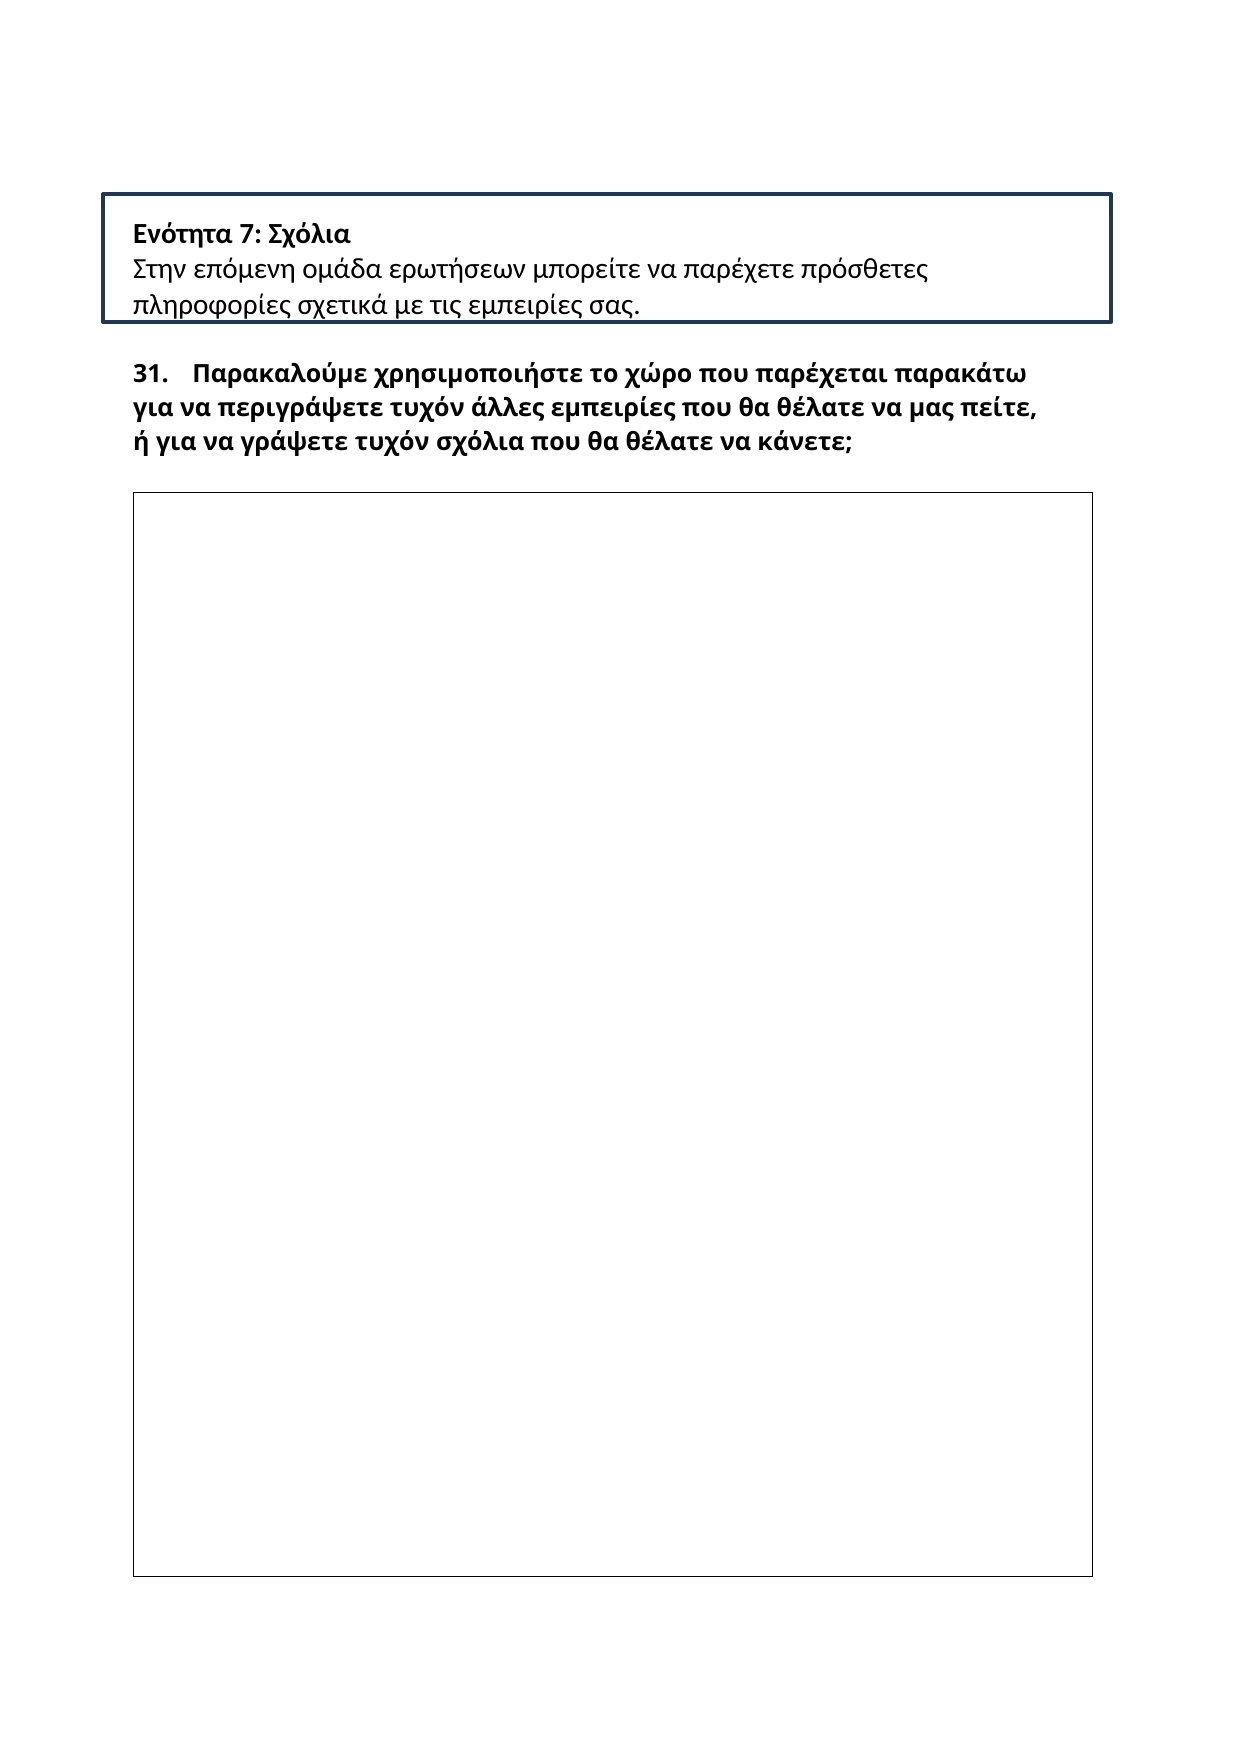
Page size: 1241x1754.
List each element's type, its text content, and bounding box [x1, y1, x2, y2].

text Στην επόμενη ομάδα ερωτήσεων μπορείτε να παρέχετε πρόσθετες πληροφορίες σχετικά με τις εμπειρίες σας. [133, 251, 1053, 320]
text Ενότητα 7: Σχόλια [133, 215, 1053, 251]
list 31. Παρακαλούμε χρησιμοποιήστε το χώρο που παρέχεται παρακάτω για να περιγράψετε τυχόν άλλες εμπειρίες που θα θέλατε να μας πείτε, ή για να γράψετε τυχόν σχόλια που θα θέλατε να κάνετε; [133, 356, 1053, 458]
table_header [134, 493, 1092, 1576]
